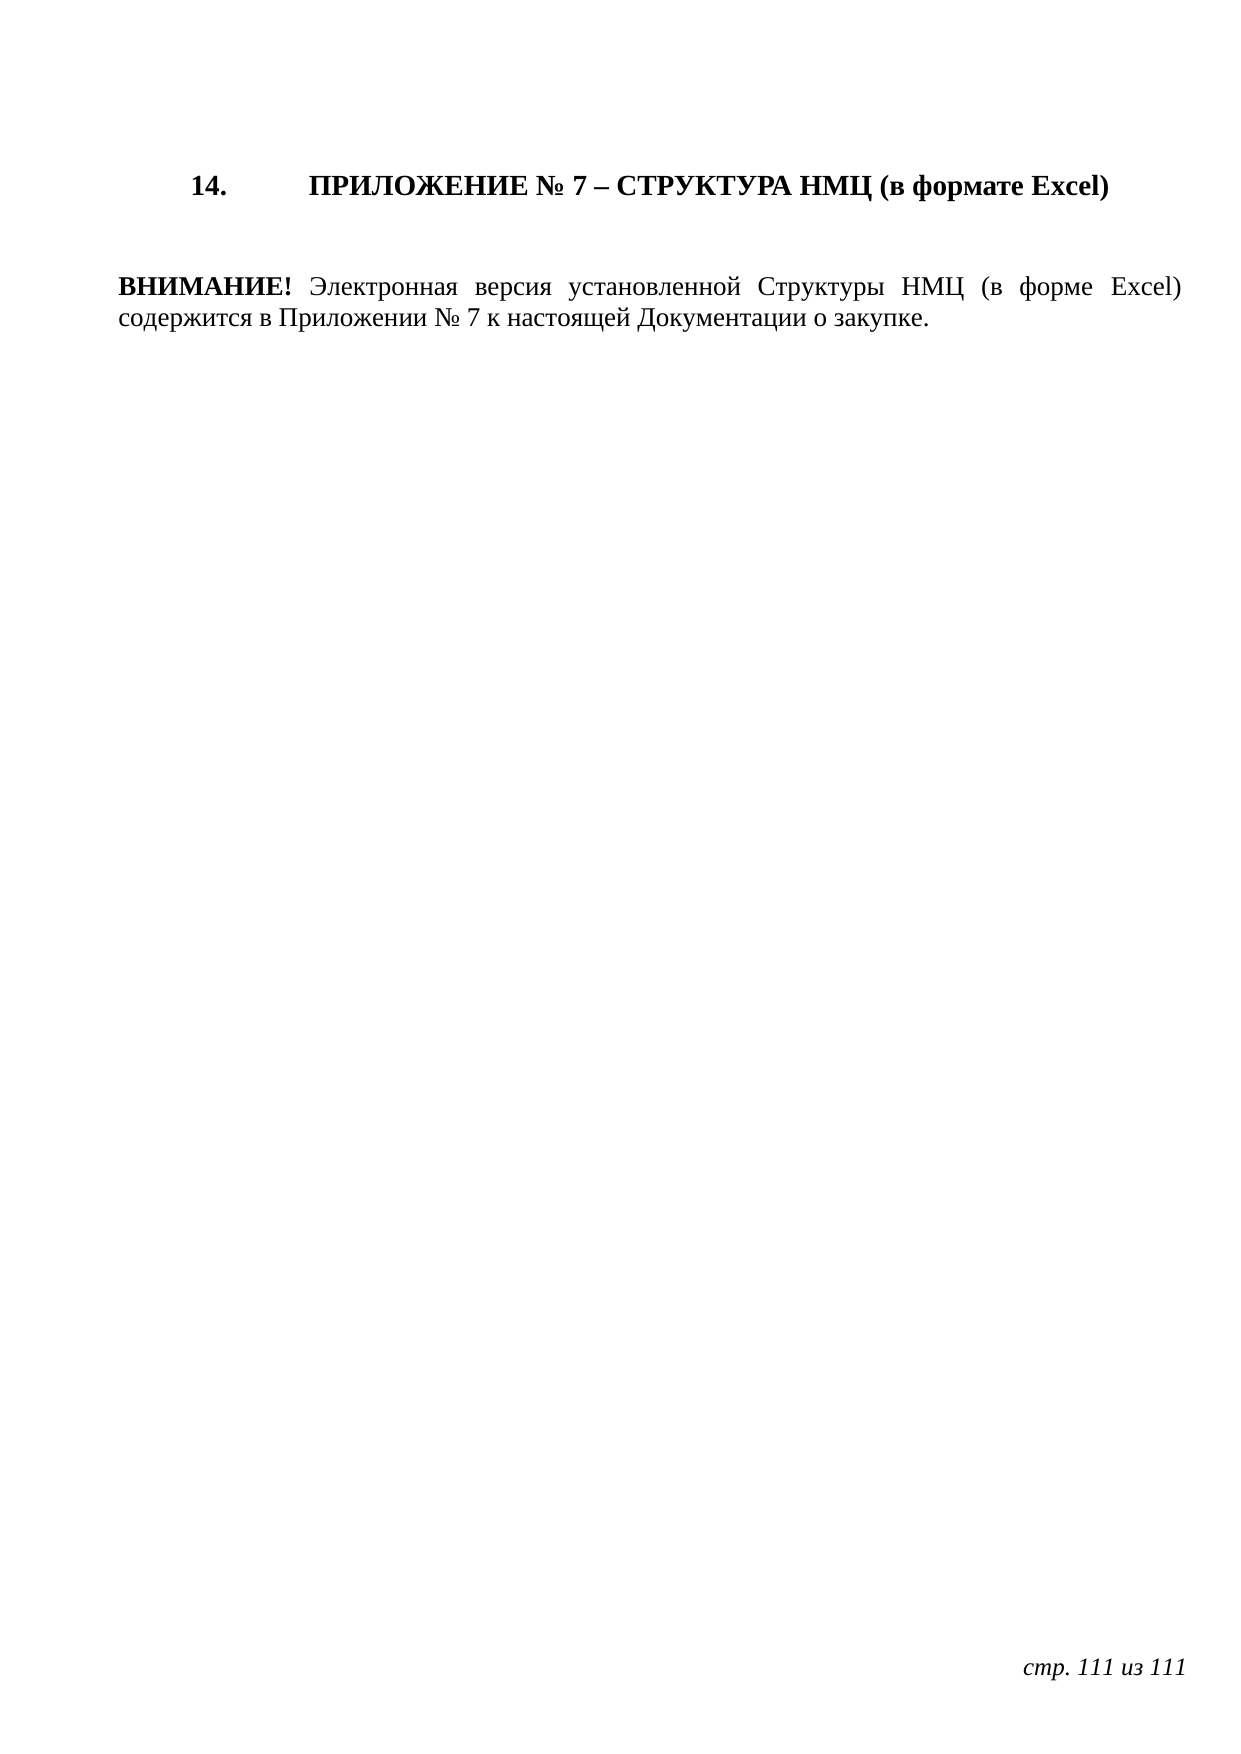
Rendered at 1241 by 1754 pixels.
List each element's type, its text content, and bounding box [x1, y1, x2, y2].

text ВНИМАНИЕ! Электронная версия установленной Структуры НМЦ (в форме Excel) содержится в Приложении № 7 к настоящей Документации о закупке. [118, 270, 1181, 333]
subtitle ПРИЛОЖЕНИЕ № 7 – СТРУКТУРА НМЦ (в формате Excel) [118, 168, 1181, 202]
